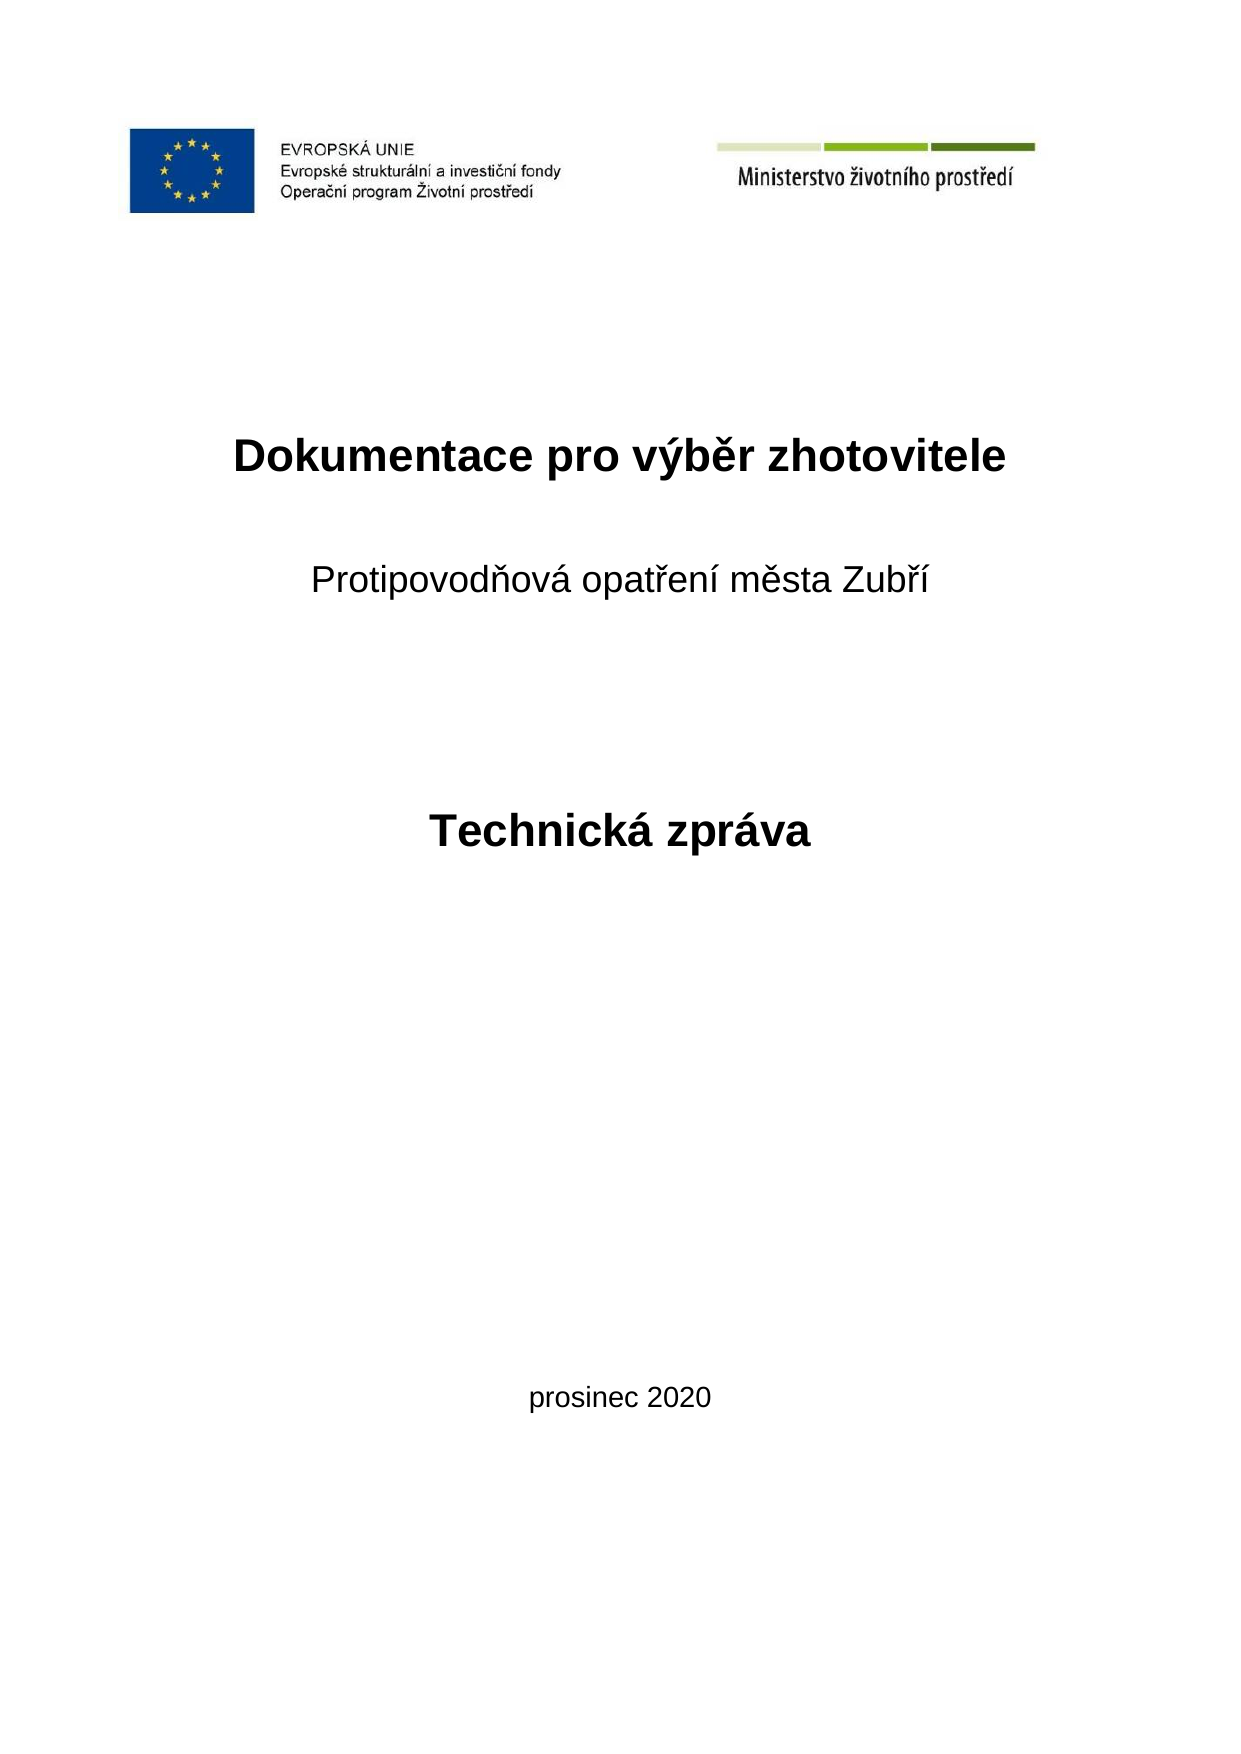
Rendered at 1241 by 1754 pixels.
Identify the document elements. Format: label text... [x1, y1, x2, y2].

text prosinec 2020 [118, 1380, 1122, 1413]
picture [118, 118, 1108, 221]
text Protipovodňová opatření města Zubří [118, 558, 1122, 601]
text Technická zpráva [118, 797, 1122, 859]
text Dokumentace pro výběr zhotovitele [118, 428, 1122, 481]
